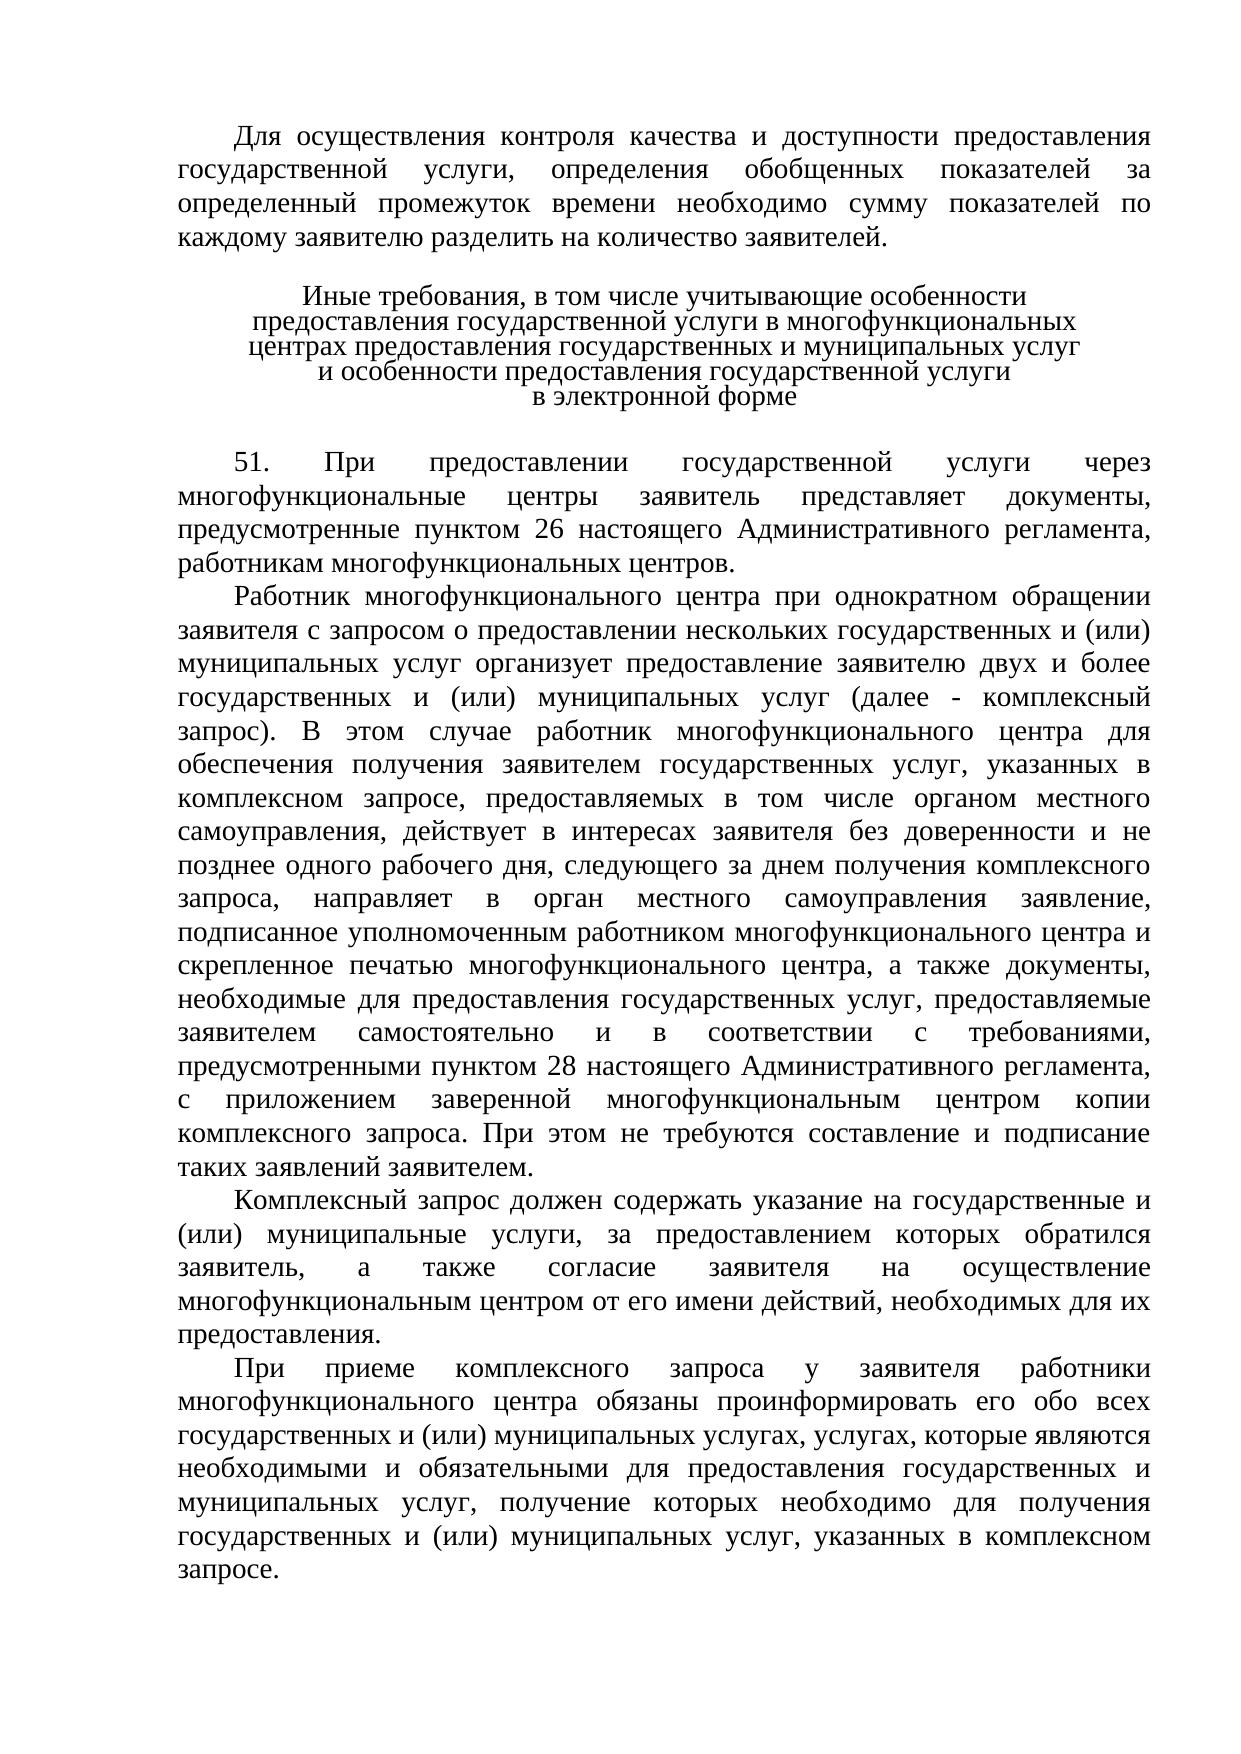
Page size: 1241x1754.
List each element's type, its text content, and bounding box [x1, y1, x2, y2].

text Комплексный запрос должен содержать указание на государственные и (или) муниципальные услуги, за предоставлением которых обратился заявитель, а также согласие заявителя на осуществление многофункциональным центром от его имени действий, необходимых для их предоставления. [177, 1182, 1152, 1350]
text Работник многофункционального центра при однократном обращении заявителя с запросом о предоставлении нескольких государственных и (или) муниципальных услуг организует предоставление заявителю двух и более государственных и (или) муниципальных услуг (далее - комплексный запрос). В этом случае работник многофункционального центра для обеспечения получения заявителем государственных услуг, указанных в комплексном запросе, предоставляемых в том числе органом местного самоуправления, действует в интересах заявителя без доверенности и не позднее одного рабочего дня, следующего за днем получения комплексного запроса, направляет в орган местного самоуправления заявление, подписанное уполномоченным работником многофункционального центра и скрепленное печатью многофункционального центра, а также документы, необходимые для предоставления государственных услуг, предоставляемые заявителем самостоятельно и в соответствии с требованиями, предусмотренными пунктом 28 настоящего Административного регламента, с приложением заверенной многофункциональным центром копии комплексного запроса. При этом не требуются составление и подписание таких заявлений заявителем. [177, 578, 1152, 1182]
text предоставления государственной услуги в многофункциональных [177, 311, 869, 336]
text При приеме комплексного запроса у заявителя работники многофункционального центра обязаны проинформировать его обо всех государственных и (или) муниципальных услугах, услугах, которые являются необходимыми и обязательными для предоставления государственных и муниципальных услуг, получение которых необходимо для получения государственных и (или) муниципальных услуг, указанных в комплексном запросе. [177, 1350, 1152, 1585]
text 51. При предоставлении государственной услуги через многофункциональные центры заявитель представляет документы, предусмотренные пунктом 26 настоящего Административного регламента, работникам многофункциональных центров. [177, 444, 1152, 578]
text предоставления государственной услуги в многофункциональных [872, 311, 1152, 336]
text Иные требования, в том числе учитывающие особенности [177, 286, 1152, 311]
text в электронной форме [177, 386, 725, 411]
text Для осуществления контроля качества и доступности предоставления государственной услуги, определения обобщенных показателей за определенный промежуток времени необходимо сумму показателей по каждому заявителю разделить на количество заявителей. [177, 118, 1152, 252]
text центрах предоставления государственных и муниципальных услуг [177, 336, 1152, 361]
text и особенности предоставления государственной услуги [177, 361, 1152, 386]
text в электронной форме [728, 386, 1152, 411]
